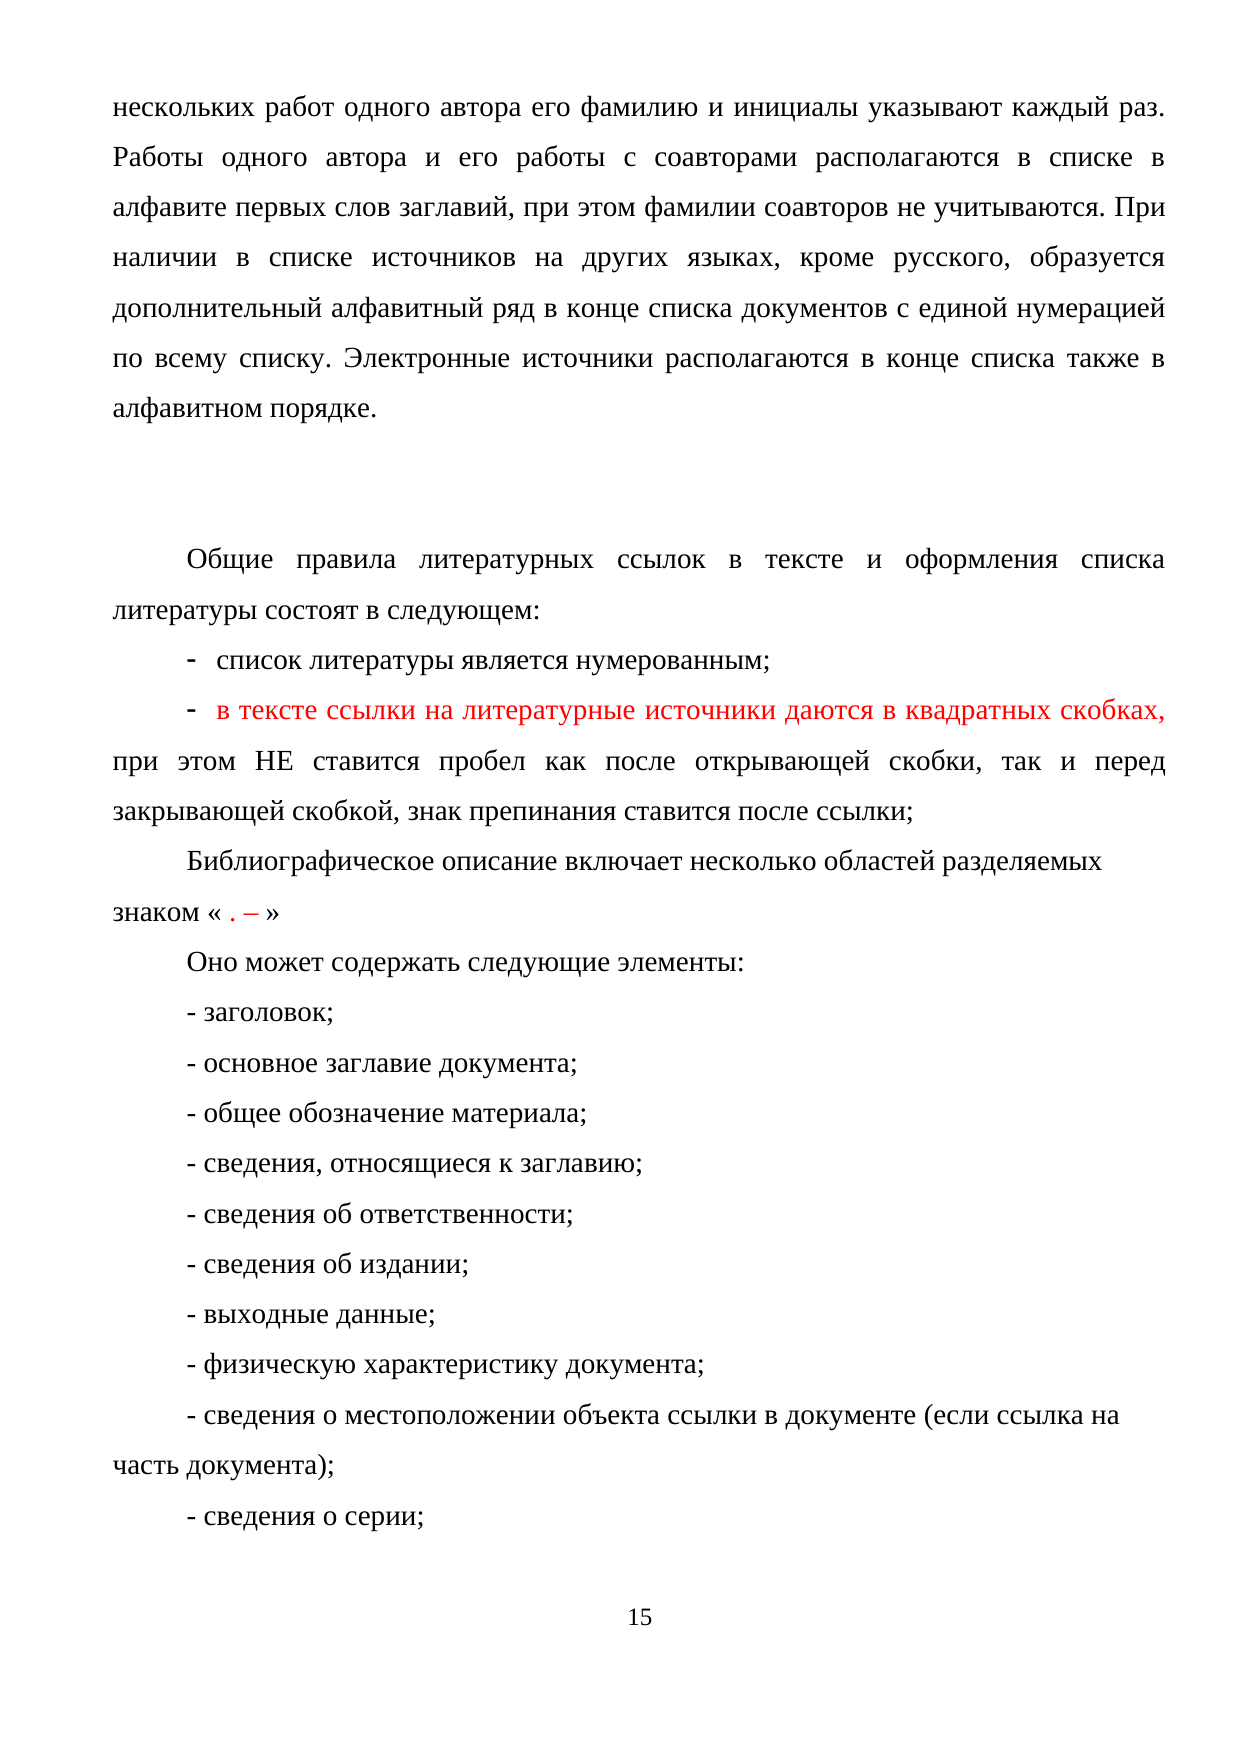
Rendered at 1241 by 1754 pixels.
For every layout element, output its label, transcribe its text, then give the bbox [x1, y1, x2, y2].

text - сведения об ответственности; [112, 1196, 1167, 1229]
text - основное заглавие документа; [112, 1045, 1167, 1078]
text Общие правила литературных ссылок в тексте и оформления списка литературы состоят в следующем: [112, 541, 1167, 625]
text Библиографическое описание включает несколько областей разделяемых знаком « . – » [112, 843, 1167, 927]
text - общее обозначение материала; [112, 1095, 1167, 1129]
list список литературы является нумерованным; [112, 642, 1167, 676]
list в тексте ссылки на литературные источники даются в квадратных скобках, при этом НЕ ставится пробел как после открывающей скобки, так и перед закрывающей скобкой, знак препинания ставится после ссылки; [112, 692, 1167, 827]
text - сведения, относящиеся к заглавию; [112, 1145, 1167, 1179]
text - выходные данные; [112, 1296, 1167, 1330]
text - сведения о серии; [112, 1498, 1167, 1531]
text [112, 89, 1167, 424]
text - сведения о местоположении объекта ссылки в документе (если ссылка на часть документа); [112, 1397, 1167, 1481]
text - сведения об издании; [112, 1246, 1167, 1279]
text - физическую характеристику документа; [112, 1347, 1167, 1380]
text - заголовок; [112, 994, 1167, 1028]
text Оно может содержать следующие элементы: [112, 944, 1167, 978]
